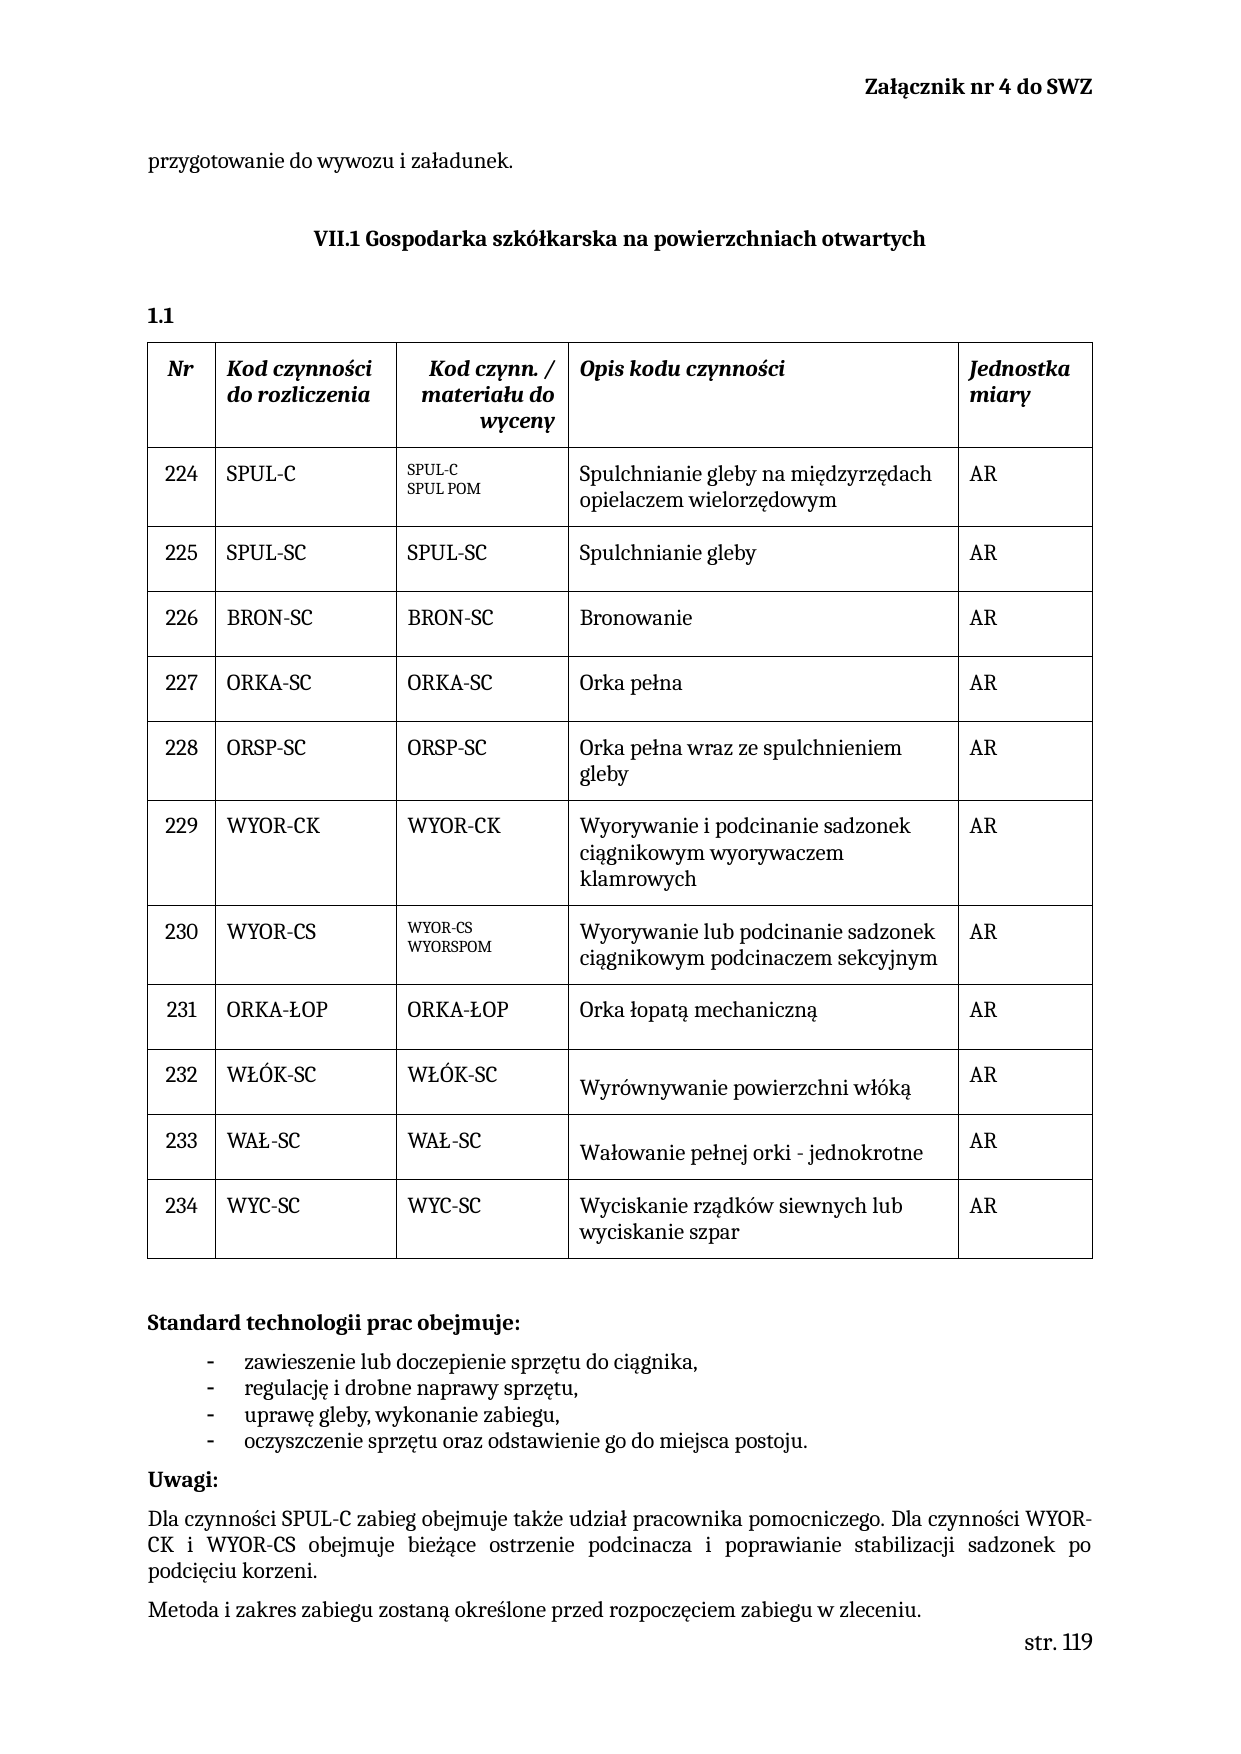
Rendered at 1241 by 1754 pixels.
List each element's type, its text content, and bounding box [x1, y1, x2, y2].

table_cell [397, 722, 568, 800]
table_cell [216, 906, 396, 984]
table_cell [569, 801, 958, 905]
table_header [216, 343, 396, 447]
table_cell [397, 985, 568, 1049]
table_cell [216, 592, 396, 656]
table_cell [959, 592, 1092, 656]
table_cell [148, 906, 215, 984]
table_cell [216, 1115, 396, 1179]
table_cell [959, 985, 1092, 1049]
text VII.1 Gospodarka szkółkarska na powierzchniach otwartych [148, 225, 1093, 252]
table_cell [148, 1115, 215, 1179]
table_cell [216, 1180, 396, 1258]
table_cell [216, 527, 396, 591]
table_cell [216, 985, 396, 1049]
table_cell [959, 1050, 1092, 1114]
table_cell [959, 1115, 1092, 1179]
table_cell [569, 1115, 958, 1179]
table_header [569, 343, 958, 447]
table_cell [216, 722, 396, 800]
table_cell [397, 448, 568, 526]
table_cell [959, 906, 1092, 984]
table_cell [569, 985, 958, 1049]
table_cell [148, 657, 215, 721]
text Standard technologii prac obejmuje: [148, 1310, 1093, 1336]
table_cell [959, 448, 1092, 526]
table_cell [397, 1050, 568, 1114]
list regulację i drobne naprawy sprzętu, [207, 1375, 1093, 1401]
text 1.1 [148, 303, 1093, 329]
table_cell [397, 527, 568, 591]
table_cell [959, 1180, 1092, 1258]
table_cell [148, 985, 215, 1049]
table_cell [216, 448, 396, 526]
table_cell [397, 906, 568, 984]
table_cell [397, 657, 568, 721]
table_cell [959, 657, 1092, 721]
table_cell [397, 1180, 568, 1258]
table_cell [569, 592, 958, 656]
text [148, 148, 1093, 174]
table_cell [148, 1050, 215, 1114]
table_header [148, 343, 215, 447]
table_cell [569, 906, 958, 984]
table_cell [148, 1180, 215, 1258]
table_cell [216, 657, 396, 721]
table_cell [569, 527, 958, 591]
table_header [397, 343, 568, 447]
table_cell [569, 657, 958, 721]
list uprawę gleby, wykonanie zabiegu, [207, 1401, 1093, 1428]
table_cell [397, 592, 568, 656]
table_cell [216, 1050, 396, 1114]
text Dla czynności SPUL-C zabieg obejmuje także udział pracownika pomocniczego. Dla czynności WYOR-CK i WYOR-CS obejmuje bieżące ostrzenie podcinacza i poprawianie stabilizacji sadzonek po podcięciu korzeni. [148, 1505, 1093, 1584]
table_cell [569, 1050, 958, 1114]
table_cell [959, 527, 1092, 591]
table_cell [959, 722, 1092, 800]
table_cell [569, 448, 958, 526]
list zawieszenie lub doczepienie sprzętu do ciągnika, [207, 1349, 1093, 1375]
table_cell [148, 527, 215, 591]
text Metoda i zakres zabiegu zostaną określone przed rozpoczęciem zabiegu w zleceniu. [148, 1597, 1093, 1623]
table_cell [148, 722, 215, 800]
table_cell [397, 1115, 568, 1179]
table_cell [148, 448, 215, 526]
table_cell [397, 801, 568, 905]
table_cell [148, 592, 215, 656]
list oczyszczenie sprzętu oraz odstawienie go do miejsca postoju. [207, 1428, 1093, 1454]
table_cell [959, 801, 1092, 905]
text Uwagi: [148, 1467, 1093, 1493]
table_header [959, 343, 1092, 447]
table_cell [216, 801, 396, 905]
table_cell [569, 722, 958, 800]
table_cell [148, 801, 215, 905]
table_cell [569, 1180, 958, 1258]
